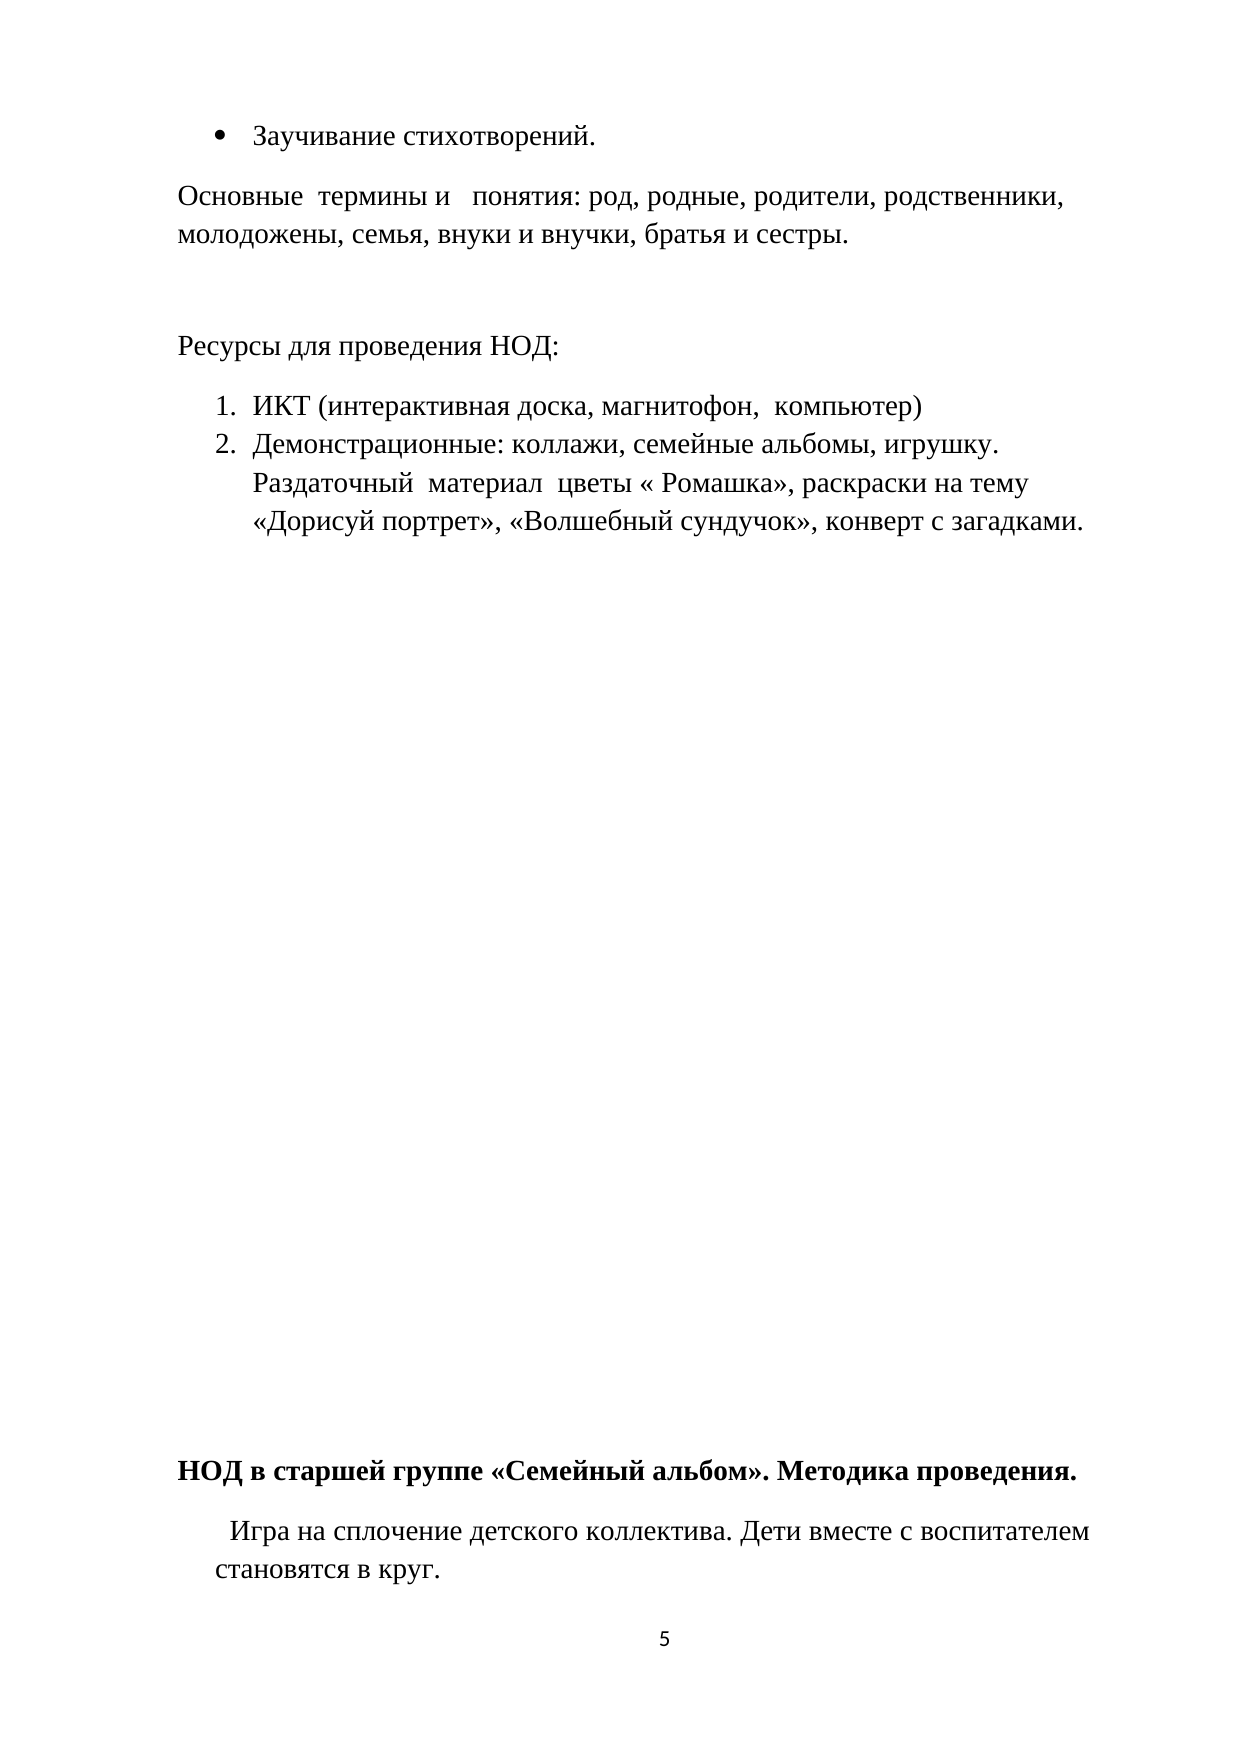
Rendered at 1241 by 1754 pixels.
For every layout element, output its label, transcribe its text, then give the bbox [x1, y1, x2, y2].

text Ресурсы для проведения НОД: [177, 328, 1152, 362]
list Заучивание стихотворений. [215, 118, 1152, 152]
list Демонстрационные: коллажи, семейные альбомы, игрушку. Раздаточный материал цветы « Ромашка», раскраски на тему «Дорисуй портрет», «Волшебный сундучок», конверт с загадками. [215, 426, 1152, 537]
list ИКТ (интерактивная доска, магнитофон, компьютер) [215, 388, 1152, 421]
text Игра на сплочение детского коллектива. Дети вместе с воспитателем становятся в круг. [215, 1513, 1152, 1585]
text НОД в старшей группе «Семейный альбом». Методика проведения. [177, 1453, 1152, 1487]
text Основные термины и понятия: род, родные, родители, родственники, молодожены, семья, внуки и внучки, братья и сестры. [177, 178, 1152, 250]
